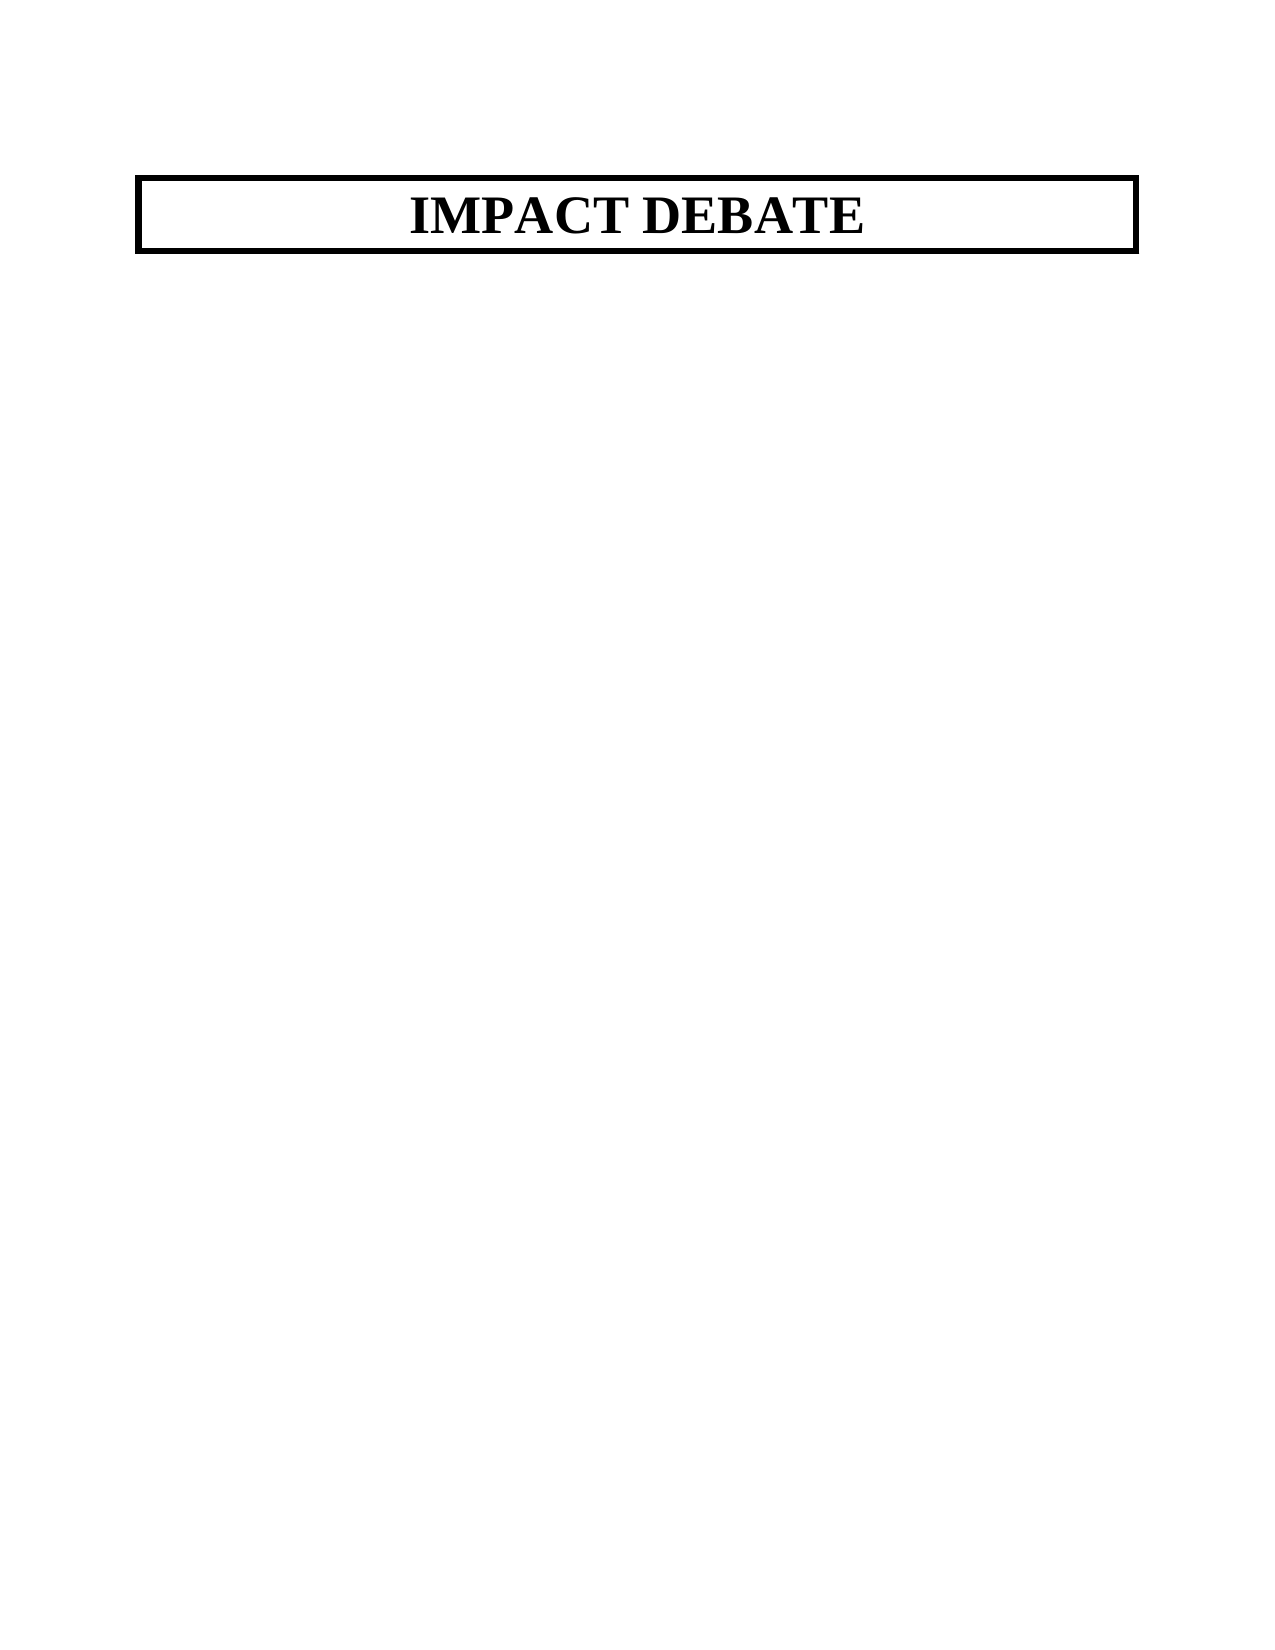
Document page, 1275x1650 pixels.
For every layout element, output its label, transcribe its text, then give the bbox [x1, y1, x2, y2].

subtitle IMPACT DEBATE [142, 181, 1133, 248]
